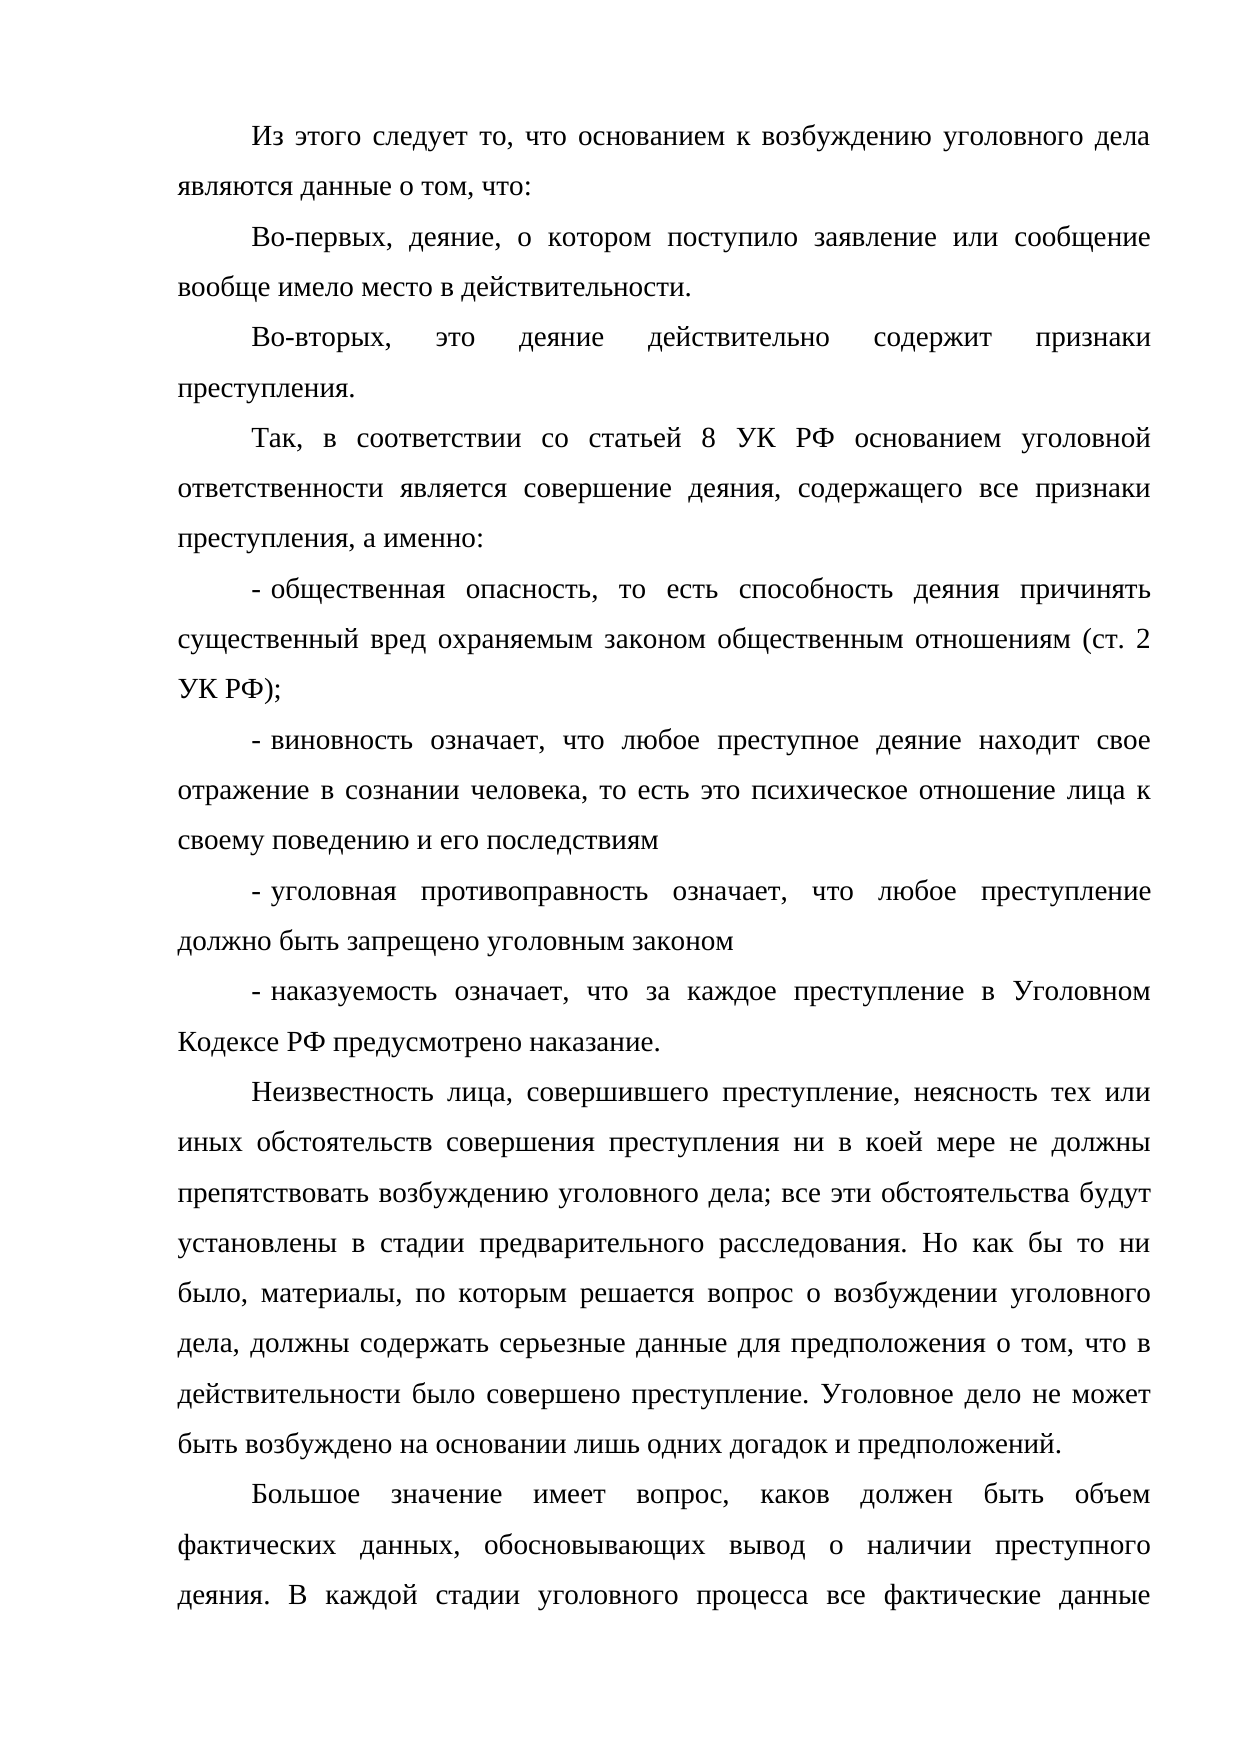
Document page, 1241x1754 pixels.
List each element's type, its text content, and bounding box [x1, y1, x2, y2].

list наказуемость означает, что за каждое преступление в Уголовном Кодексе РФ предусмотрено наказание. [177, 973, 1152, 1057]
list уголовная противоправность означает, что любое преступление должно быть запрещено уголовным законом [177, 873, 1152, 957]
list виновность означает, что любое преступное деяние находит свое отражение в сознании человека, то есть это психическое отношение лица к своему поведению и его последствиям [177, 722, 1152, 856]
text Во-вторых, это деяние действительно содержит признаки преступления. [177, 319, 1152, 403]
text Из этого следует то, что основанием к возбуждению уголовного дела являются данные о том, что: [177, 118, 1152, 202]
text Так, в соответствии со статьей 8 УК РФ основанием уголовной ответственности является совершение деяния, содержащего все признаки преступления, а именно: [177, 420, 1152, 554]
text Во-первых, деяние, о котором поступило заявление или сообщение вообще имело место в действительности. [177, 219, 1152, 303]
list общественная опасность, то есть способность деяния причинять существенный вред охраняемым законом общественным отношениям (ст. 2 УК РФ); [177, 571, 1152, 705]
text Неизвестность лица, совершившего преступление, неясность тех или иных обстоятельств совершения преступления ни в коей мере не должны препятствовать возбуждению уголовного дела; все эти обстоятельства будут установлены в стадии предварительного расследования. Но как бы то ни было, материалы, по которым решается вопрос о возбуждении уголовного дела, должны содержать серьезные данные для предположения о том, что в действительности было совершено преступление. Уголовное дело не может быть возбуждено на основании лишь одних догадок и предположений. [177, 1074, 1152, 1460]
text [177, 1477, 1152, 1611]
